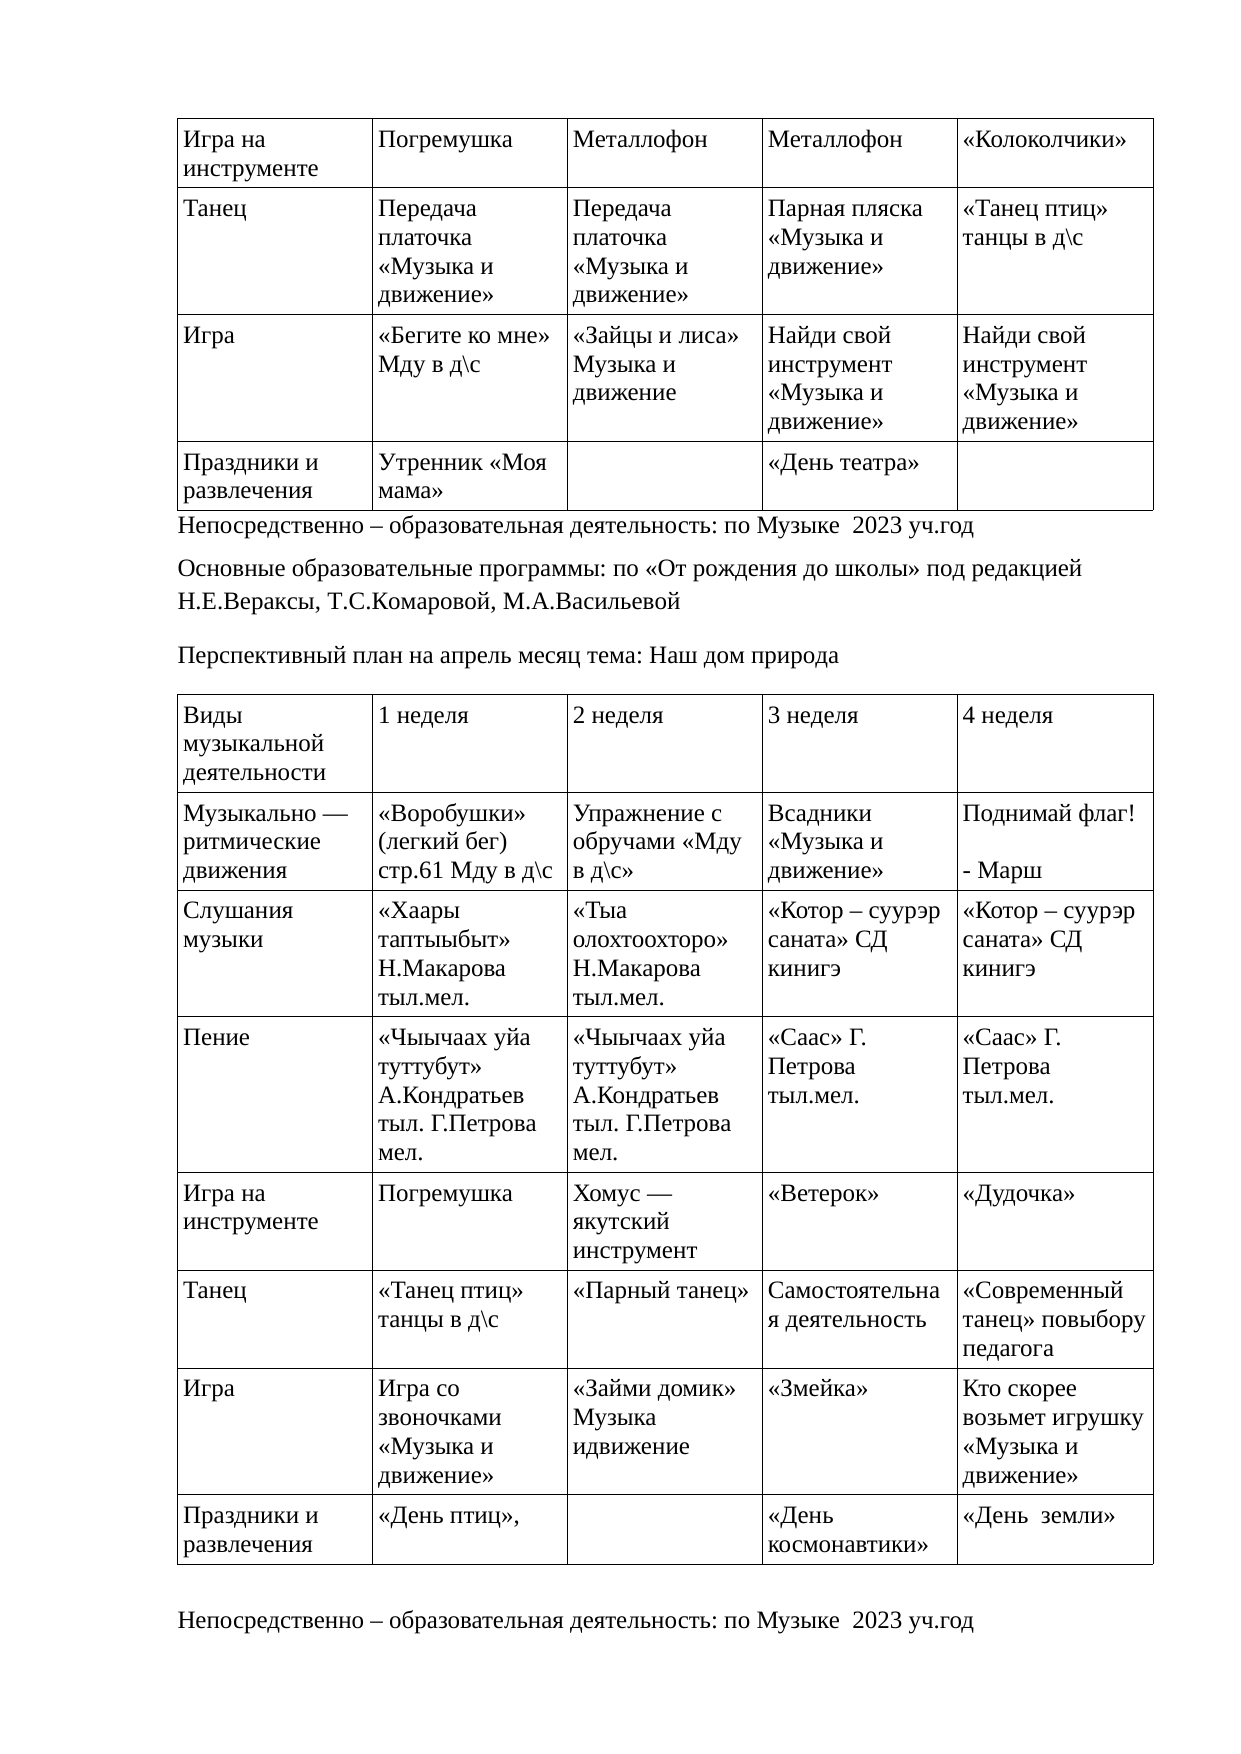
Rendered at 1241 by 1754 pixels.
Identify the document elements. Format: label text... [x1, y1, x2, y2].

table_cell Хомус — якутский инструмент [568, 1173, 762, 1270]
text Непосредственно – образовательная деятельность: по Музыке 2023 уч.год [177, 511, 1152, 539]
table_cell Утренник «Моя мама» [373, 442, 567, 510]
text Непосредственно – образовательная деятельность: по Музыке 2023 уч.год [177, 1606, 1152, 1634]
table_cell Танец [178, 1271, 372, 1368]
table_cell «Котор – суурэр саната» СД кинигэ [958, 891, 1153, 1016]
table_cell «День птиц», [373, 1495, 567, 1563]
table_cell «Танец птиц» танцы в д\с [958, 188, 1153, 314]
table_cell «Воробушки» (легкий бег) стр.61 Мду в д\с [373, 793, 567, 890]
table_cell «День театра» [763, 442, 957, 510]
table_cell Праздники и развлечения [178, 1495, 372, 1563]
table_cell Музыкально — ритмические движения [178, 793, 372, 890]
table_header 4 неделя [958, 695, 1153, 792]
table_cell «Современный танец» повыбору педагога [958, 1271, 1153, 1368]
table_cell «Колоколчики» [958, 119, 1153, 187]
table_header 1 неделя [373, 695, 567, 792]
text Основные образовательные программы: по «От рождения до школы» под редакцией Н.Е.Вераксы, Т.С.Комаровой, М.А.Васильевой [177, 553, 1152, 615]
table_cell «Парный танец» [568, 1271, 762, 1368]
table_cell Праздники и развлечения [178, 442, 372, 510]
table_cell Погремушка [373, 119, 567, 187]
table_header 2 неделя [568, 695, 762, 792]
table_cell «Чыычаах уйа туттубут» А.Кондратьев тыл. Г.Петрова мел. [568, 1017, 762, 1172]
table_cell [568, 1495, 762, 1563]
table_cell Парная пляска «Музыка и движение» [763, 188, 957, 314]
table_cell Найди свой инструмент «Музыка и движение» [763, 315, 957, 441]
table_cell Упражнение с обручами «Мду в д\с» [568, 793, 762, 890]
table_cell Металлофон [568, 119, 762, 187]
table_header 3 неделя [763, 695, 957, 792]
table_cell [568, 442, 762, 510]
table_cell Пение [178, 1017, 372, 1172]
table_cell Игра на инструменте [178, 119, 372, 187]
table_cell Поднимай флаг! - Марш [958, 793, 1153, 890]
text Перспективный план на апрель месяц тема: Наш дом природа [177, 640, 1152, 669]
table_cell «Тыа олохтоохторо» Н.Макарова тыл.мел. [568, 891, 762, 1016]
table_cell Погремушка [373, 1173, 567, 1270]
table_cell «Танец птиц» танцы в д\с [373, 1271, 567, 1368]
table_cell «Саас» Г. Петрова тыл.мел. [958, 1017, 1153, 1172]
table_cell Игра [178, 1369, 372, 1494]
table_cell Танец [178, 188, 372, 314]
table_cell «Займи домик» Музыка идвижение [568, 1369, 762, 1494]
table_cell Игра со звоночками «Музыка и движение» [373, 1369, 567, 1494]
table_cell Самостоятельная деятельность [763, 1271, 957, 1368]
table_cell Игра [178, 315, 372, 441]
table_cell Кто скорее возьмет игрушку «Музыка и движение» [958, 1369, 1153, 1494]
table_cell Слушания музыки [178, 891, 372, 1016]
table_cell «День земли» [958, 1495, 1153, 1563]
table_cell [958, 442, 1153, 510]
table_cell Всадники «Музыка и движение» [763, 793, 957, 890]
table_cell Игра на инструменте [178, 1173, 372, 1270]
table_cell «Ветерок» [763, 1173, 957, 1270]
table_cell «Змейка» [763, 1369, 957, 1494]
table_cell «День космонавтики» [763, 1495, 957, 1563]
table_cell «Дудочка» [958, 1173, 1153, 1270]
table_cell «Бегите ко мне» Мду в д\с [373, 315, 567, 441]
table_cell Передача платочка «Музыка и движение» [568, 188, 762, 314]
table_cell «Саас» Г. Петрова тыл.мел. [763, 1017, 957, 1172]
table_cell «Хаары таптыыбыт» Н.Макарова тыл.мел. [373, 891, 567, 1016]
table_cell «Котор – суурэр саната» СД кинигэ [763, 891, 957, 1016]
table_cell Металлофон [763, 119, 957, 187]
table_cell «Чыычаах уйа туттубут» А.Кондратьев тыл. Г.Петрова мел. [373, 1017, 567, 1172]
table_cell Передача платочка «Музыка и движение» [373, 188, 567, 314]
table_header Виды музыкальной деятельности [178, 695, 372, 792]
table_cell Найди свой инструмент «Музыка и движение» [958, 315, 1153, 441]
table_cell «Зайцы и лиса» Музыка и движение [568, 315, 762, 441]
